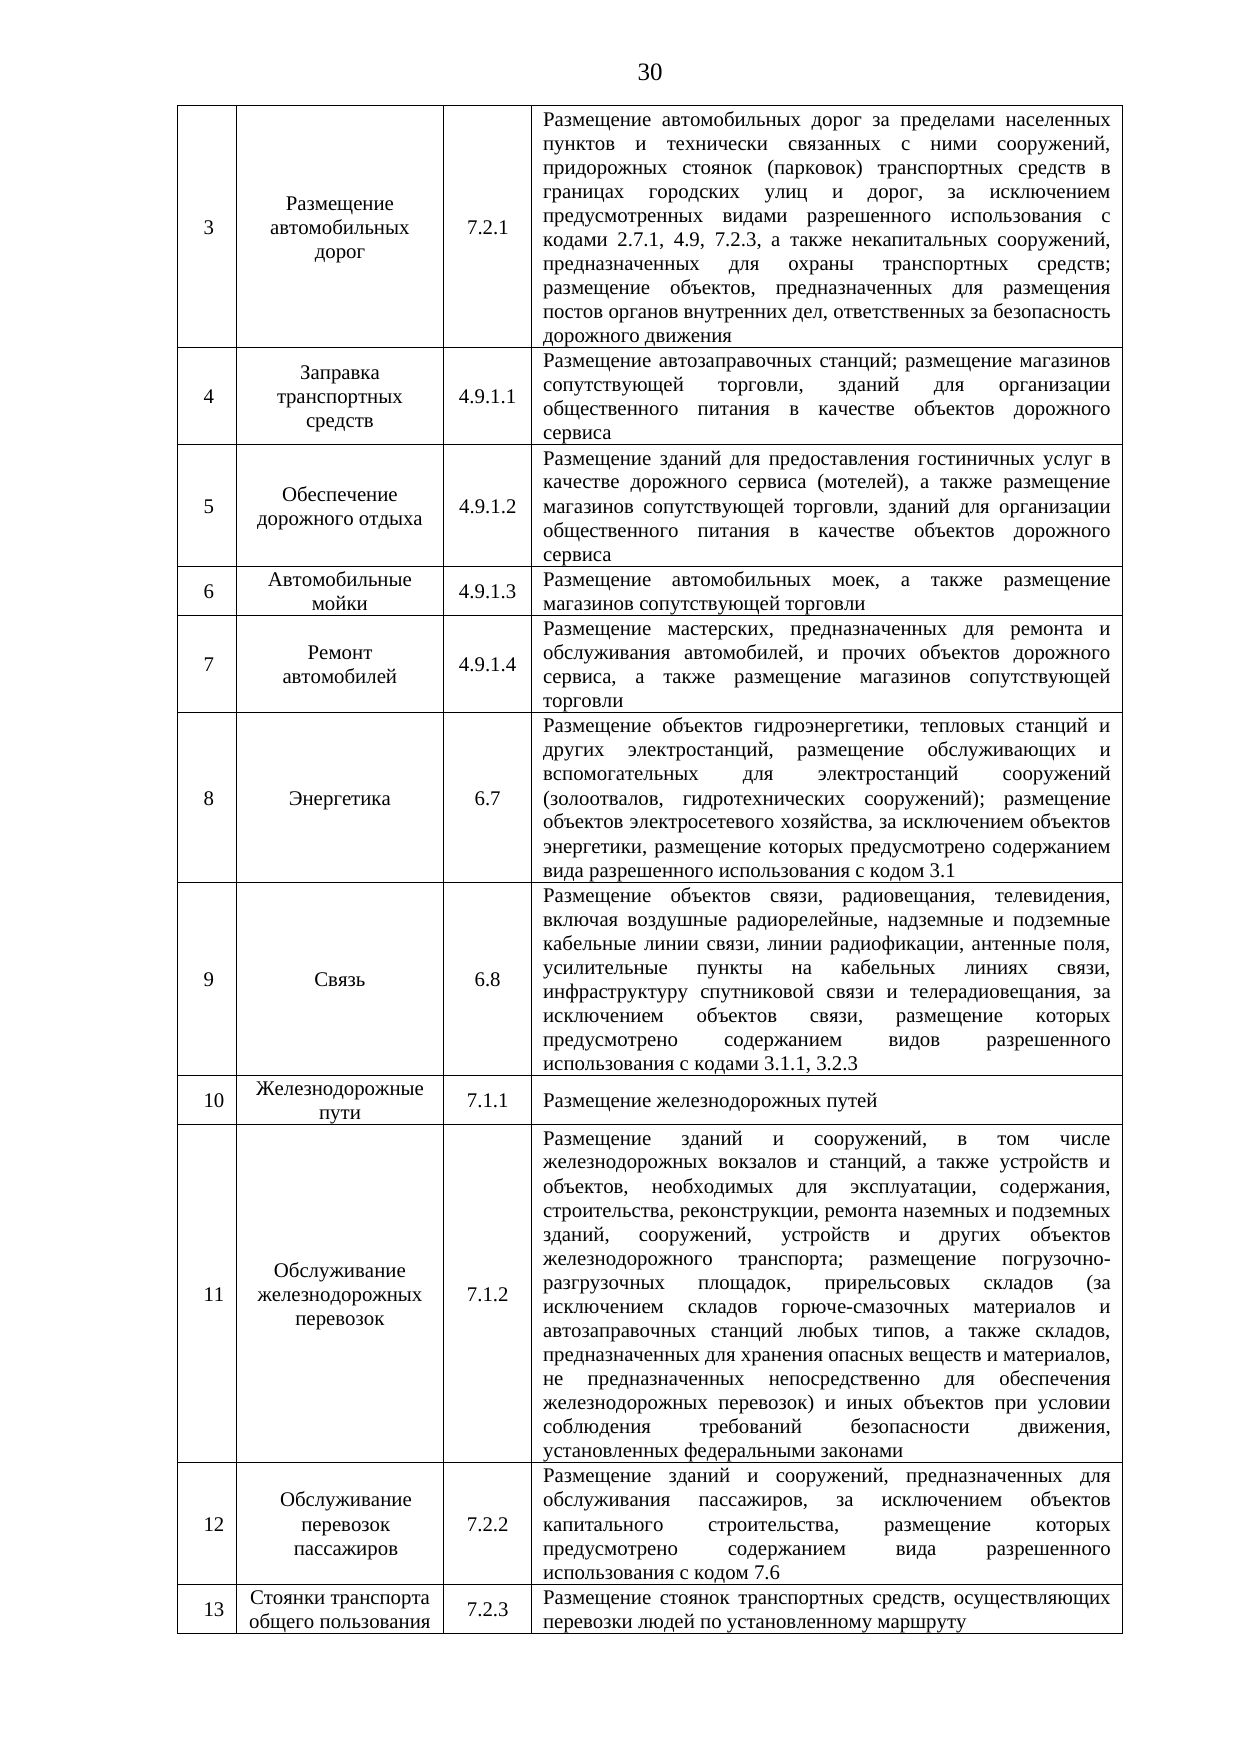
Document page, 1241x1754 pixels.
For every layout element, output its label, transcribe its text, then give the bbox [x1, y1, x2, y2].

table_cell 6.8 [444, 883, 531, 1075]
table_cell 4.9.1.1 [444, 348, 531, 444]
table_cell [178, 348, 236, 444]
table_cell 7.2.2 [444, 1463, 531, 1584]
table_cell [178, 1076, 236, 1124]
table_cell 7.1.1 [444, 1076, 531, 1124]
table_cell Размещение объектов связи, радиовещания, телевидения, включая воздушные радиорелейные, надземные и подземные кабельные линии связи, линии радиофикации, антенные поля, усилительные пункты на кабельных линиях связи, инфраструктуру спутниковой связи и телерадиовещания, за исключением объектов связи, размещение которых предусмотрено содержанием видов разрешенного использования с кодами 3.1.1, 3.2.3 [532, 883, 1122, 1075]
table_cell 7.2.3 [444, 1585, 531, 1633]
table_cell 4.9.1.4 [444, 616, 531, 712]
table_cell 4.9.1.3 [444, 567, 531, 615]
table_cell [178, 713, 236, 882]
table_cell [178, 883, 236, 1075]
table_cell Энергетика [237, 713, 443, 882]
table_cell [178, 1463, 236, 1584]
table_cell [178, 445, 236, 566]
table_cell 6.7 [444, 713, 531, 882]
table_cell Связь [237, 883, 443, 1075]
table_cell Размещение стоянок транспортных средств, осуществляющих перевозки людей по установленному маршруту [532, 1585, 1122, 1633]
table_cell [178, 616, 236, 712]
table_cell [178, 567, 236, 615]
table_cell [178, 1585, 236, 1633]
table_cell 7.1.2 [444, 1125, 531, 1462]
table_cell 4.9.1.2 [444, 445, 531, 566]
table_cell [178, 1125, 236, 1462]
table_cell Стоянки транспорта общего пользования [237, 1585, 443, 1633]
table_cell Размещение железнодорожных путей [532, 1076, 1122, 1124]
table_cell Размещение объектов гидроэнергетики, тепловых станций и других электростанций, размещение обслуживающих и вспомогательных для электростанций сооружений (золоотвалов, гидротехнических сооружений); размещение объектов электросетевого хозяйства, за исключением объектов энергетики, размещение которых предусмотрено содержанием вида разрешенного использования с кодом 3.1 [532, 713, 1122, 882]
table_cell Размещение зданий для предоставления гостиничных услуг в качестве дорожного сервиса (мотелей), а также размещение магазинов сопутствующей торговли, зданий для организации общественного питания в качестве объектов дорожного сервиса [532, 445, 1122, 566]
table_cell Обеспечение дорожного отдыха [237, 445, 443, 566]
table_cell Размещение мастерских, предназначенных для ремонта и обслуживания автомобилей, и прочих объектов дорожного сервиса, а также размещение магазинов сопутствующей торговли [532, 616, 1122, 712]
table_cell Заправка транспортных средств [237, 348, 443, 444]
table_cell Железнодорожные пути [237, 1076, 443, 1124]
table_cell Размещение автозаправочных станций; размещение магазинов сопутствующей торговли, зданий для организации общественного питания в качестве объектов дорожного сервиса [532, 348, 1122, 444]
table_cell Размещение автомобильных дорог [237, 106, 443, 347]
table_cell Автомобильные мойки [237, 567, 443, 615]
table_cell Размещение зданий и сооружений, предназначенных для обслуживания пассажиров, за исключением объектов капитального строительства, размещение которых предусмотрено содержанием вида разрешенного использования с кодом 7.6 [532, 1463, 1122, 1584]
table_cell Обслуживание перевозок пассажиров [237, 1463, 443, 1584]
table_cell 7.2.1 [444, 106, 531, 347]
table_cell Обслуживание железнодорожных перевозок [237, 1125, 443, 1462]
table_cell [178, 106, 236, 347]
table_cell Ремонт автомобилей [237, 616, 443, 712]
table_cell Размещение автомобильных дорог за пределами населенных пунктов и технически связанных с ними сооружений, придорожных стоянок (парковок) транспортных средств в границах городских улиц и дорог, за исключением предусмотренных видами разрешенного использования с кодами 2.7.1, 4.9, 7.2.3, а также некапитальных сооружений, предназначенных для охраны транспортных средств; размещение объектов, предназначенных для размещения постов органов внутренних дел, ответственных за безопасность дорожного движения [532, 106, 1122, 347]
table_cell Размещение зданий и сооружений, в том числе железнодорожных вокзалов и станций, а также устройств и объектов, необходимых для эксплуатации, содержания, строительства, реконструкции, ремонта наземных и подземных зданий, сооружений, устройств и других объектов железнодорожного транспорта; размещение погрузочно-разгрузочных площадок, прирельсовых складов (за исключением складов горюче-смазочных материалов и автозаправочных станций любых типов, а также складов, предназначенных для хранения опасных веществ и материалов, не предназначенных непосредственно для обеспечения железнодорожных перевозок) и иных объектов при условии соблюдения требований безопасности движения, установленных федеральными законами [532, 1125, 1122, 1462]
table_cell Размещение автомобильных моек, а также размещение магазинов сопутствующей торговли [532, 567, 1122, 615]
